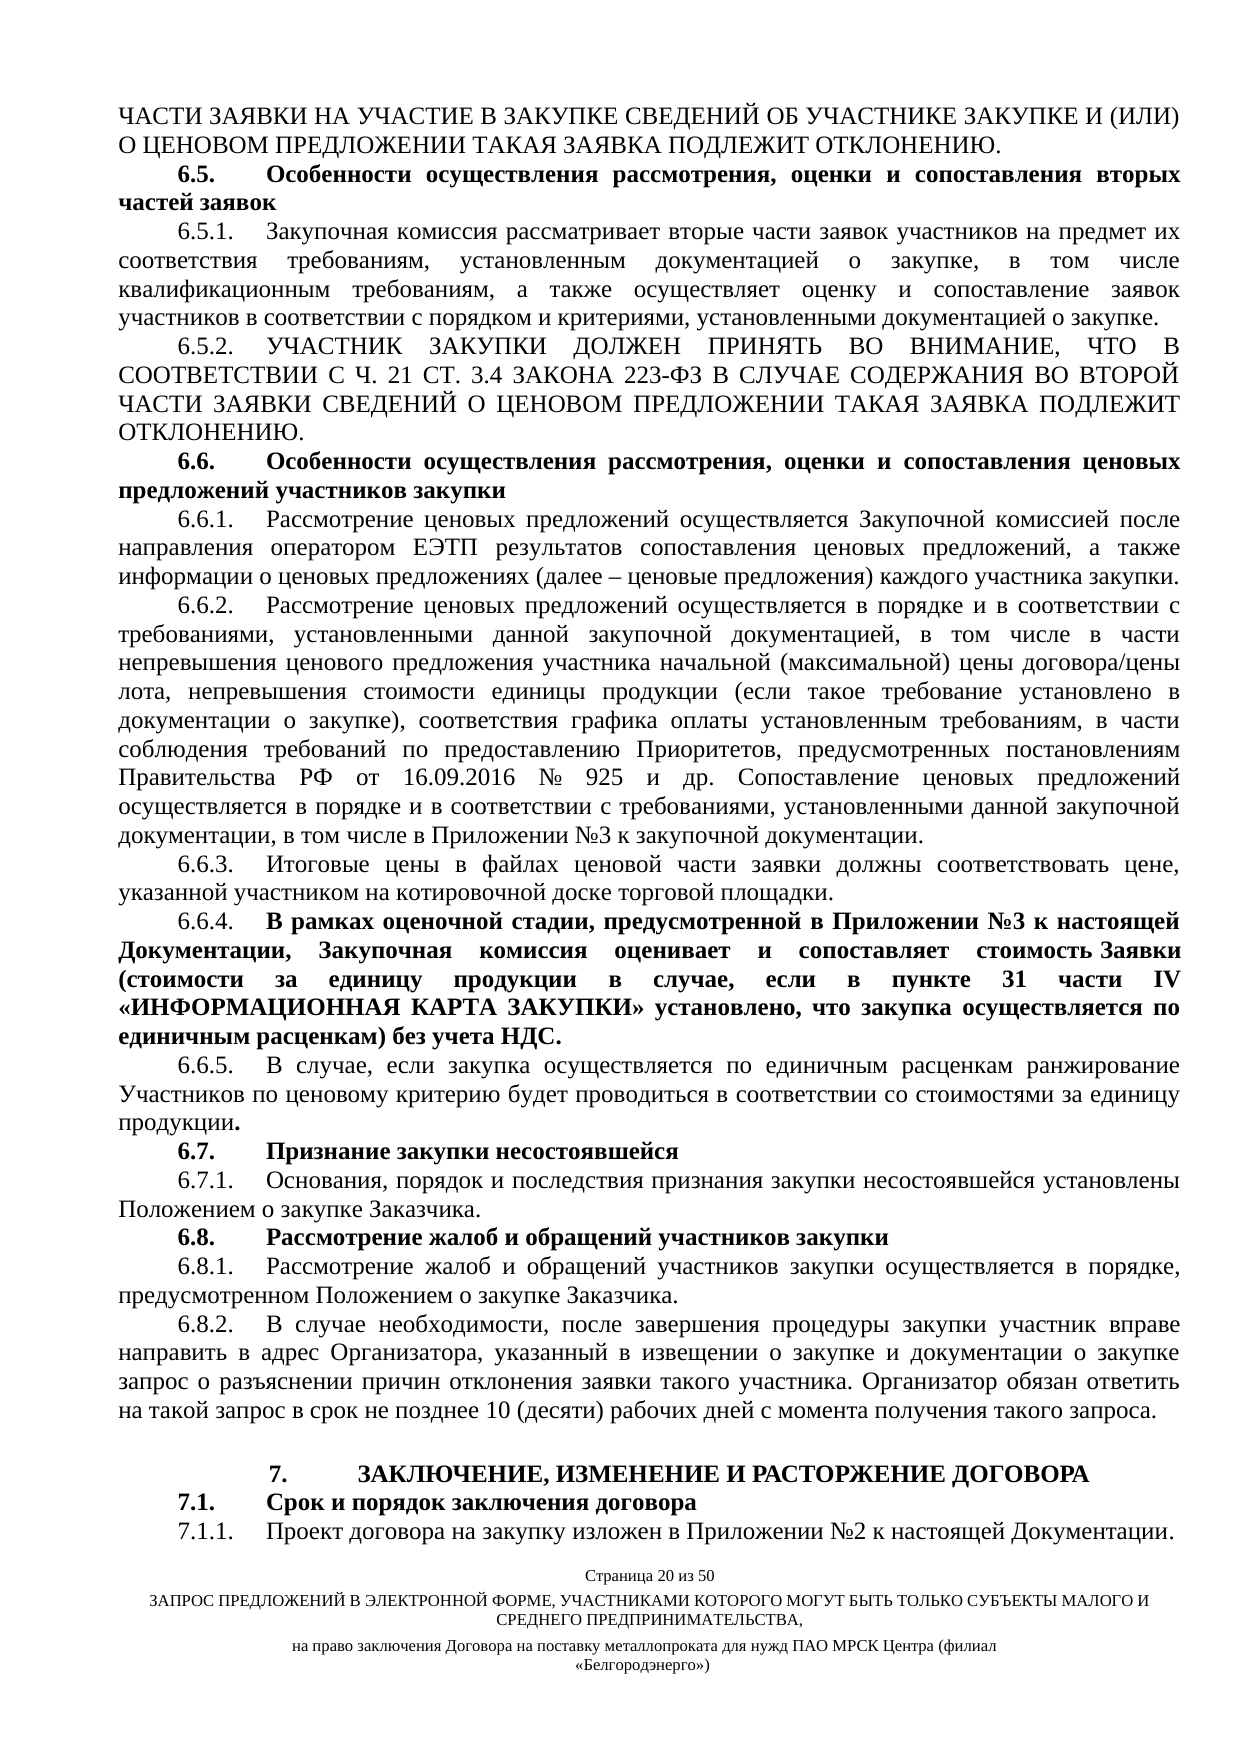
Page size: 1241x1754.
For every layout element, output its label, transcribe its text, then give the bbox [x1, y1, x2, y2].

subtitle Итоговые цены в файлах ценовой части заявки должны соответствовать цене, указанной участником на котировочной доске торговой площадки. [118, 849, 1181, 906]
subtitle В случае необходимости, после завершения процедуры закупки участник вправе направить в адрес Организатора, указанный в извещении о закупке и документации о закупке запрос о разъяснении причин отклонения заявки такого участника. Организатор обязан ответить на такой запрос в срок не позднее 10 (десяти) рабочих дней с момента получения такого запроса. [118, 1309, 1181, 1424]
subtitle Рассмотрение ценовых предложений осуществляется Закупочной комиссией после направления оператором ЕЭТП результатов сопоставления ценовых предложений, а также информации о ценовых предложениях (далее – ценовые предложения) каждого участника закупки. [118, 504, 1181, 590]
subtitle В случае, если закупка осуществляется по единичным расценкам ранжирование Участников по ценовому критерию будет проводиться в соответствии со стоимостями за единицу продукции. [118, 1050, 1181, 1136]
subtitle Особенности осуществления рассмотрения, оценки и сопоставления вторых частей заявок [118, 159, 1181, 216]
subtitle Признание закупки несостоявшейся [118, 1136, 1181, 1165]
subtitle Основания, порядок и последствия признания закупки несостоявшейся установлены Положением о закупке Заказчика. [118, 1165, 1181, 1222]
subtitle Срок и порядок заключения договора [118, 1487, 1181, 1516]
subtitle Рассмотрение жалоб и обращений участников закупки осуществляется в порядке, предусмотренном Положением о закупке Заказчика. [118, 1251, 1181, 1309]
subtitle В рамках оценочной стадии, предусмотренной в Приложении №3 к настоящей Документации, Закупочная комиссия оценивает и сопоставляет стоимость Заявки (стоимости за единицу продукции в случае, если в пункте 31 части IV «ИНФОРМАЦИОННАЯ КАРТА ЗАКУПКИ» установлено, что закупка осуществляется по единичным расценкам) без учета НДС. [118, 906, 1181, 1050]
subtitle УЧАСТНИК ЗАКУПКИ ДОЛЖЕН ПРИНЯТЬ ВО ВНИМАНИЕ, ЧТО В СООТВЕТСТВИИ С Ч. 21 СТ. 3.4 ЗАКОНА 223-ФЗ В СЛУЧАЕ СОДЕРЖАНИЯ ВО ВТОРОЙ ЧАСТИ ЗАЯВКИ СВЕДЕНИЙ О ЦЕНОВОМ ПРЕДЛОЖЕНИИ ТАКАЯ ЗАЯВКА ПОДЛЕЖИТ ОТКЛОНЕНИЮ. [118, 331, 1181, 446]
subtitle Рассмотрение жалоб и обращений участников закупки [118, 1222, 1181, 1251]
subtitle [118, 101, 1181, 159]
subtitle ЗАКЛЮЧЕНИЕ, ИЗМЕНЕНИЕ И РАСТОРЖЕНИЕ ДОГОВОРА [118, 1459, 1181, 1487]
subtitle Особенности осуществления рассмотрения, оценки и сопоставления ценовых предложений участников закупки [118, 446, 1181, 504]
subtitle Проект договора на закупку изложен в Приложении №2 к настоящей Документации. [118, 1516, 1181, 1545]
subtitle Рассмотрение ценовых предложений осуществляется в порядке и в соответствии с требованиями, установленными данной закупочной документацией, в том числе в части непревышения ценового предложения участника начальной (максимальной) цены договора/цены лота, непревышения стоимости единицы продукции (если такое требование установлено в документации о закупке), соответствия графика оплаты установленным требованиям, в части соблюдения требований по предоставлению Приоритетов, предусмотренных постановлениям Правительства РФ от 16.09.2016 № 925 и др. Сопоставление ценовых предложений осуществляется в порядке и в соответствии с требованиями, установленными данной закупочной документации, в том числе в Приложении №3 к закупочной документации. [118, 590, 1181, 849]
subtitle Закупочная комиссия рассматривает вторые части заявок участников на предмет их соответствия требованиям, установленным документацией о закупке, в том числе квалификационным требованиям, а также осуществляет оценку и сопоставление заявок участников в соответствии с порядком и критериями, установленными документацией о закупке. [118, 216, 1181, 331]
